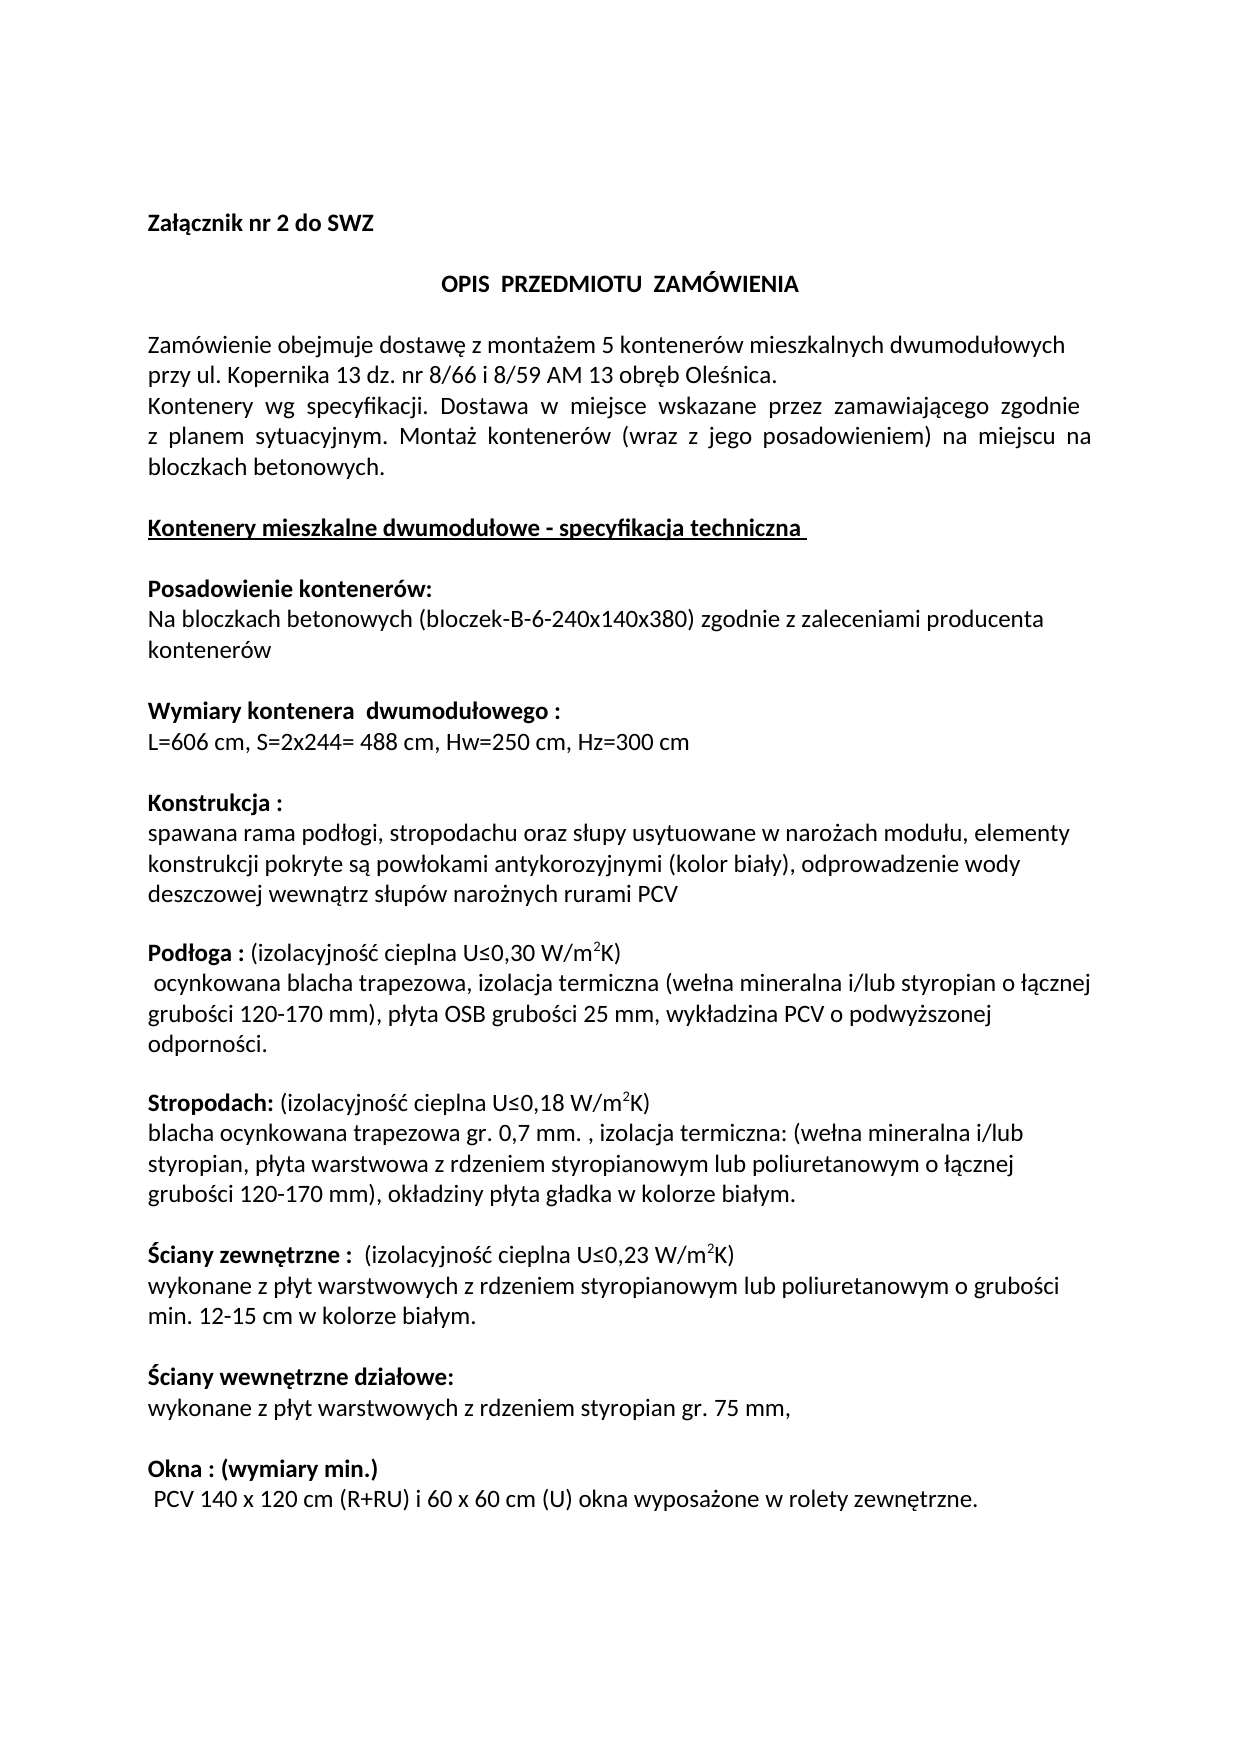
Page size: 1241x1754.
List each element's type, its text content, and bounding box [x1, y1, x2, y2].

text przy ul. Kopernika 13 dz. nr 8/66 i 8/59 AM 13 obręb Oleśnica. [148, 359, 1093, 390]
text L=606 cm, S=2x244= 488 cm, Hw=250 cm, Hz=300 cm [148, 726, 1093, 756]
text ocynkowana blacha trapezowa, izolacja termiczna (wełna mineralna i/lub styropian o łącznej grubości 120-170 mm), płyta OSB grubości 25 mm, wykładzina PCV o podwyższonej odporności. [148, 967, 1093, 1087]
text wykonane z płyt warstwowych z rdzeniem styropian gr. 75 mm, [148, 1392, 1093, 1423]
text Podłoga : (izolacyjność cieplna U≤0,30 W/m2K) [148, 937, 1093, 967]
text Załącznik nr 2 do SWZ [148, 207, 1093, 237]
text Ściany zewnętrzne : (izolacyjność cieplna U≤0,23 W/m2K) [148, 1209, 1093, 1270]
text Zamówienie obejmuje dostawę z montażem 5 kontenerów mieszkalnych dwumodułowych [148, 329, 1093, 359]
text Ściany wewnętrzne działowe: [148, 1331, 1093, 1392]
text Posadowienie kontenerów: [148, 573, 1093, 603]
text Stropodach: (izolacyjność cieplna U≤0,18 W/m2K) [148, 1087, 1093, 1117]
text Konstrukcja : [148, 756, 1093, 817]
text PCV 140 x 120 cm (R+RU) i 60 x 60 cm (U) okna wyposażone w rolety zewnętrzne. [148, 1484, 1093, 1542]
text wykonane z płyt warstwowych z rdzeniem styropianowym lub poliuretanowym o grubości min. 12-15 cm w kolorze białym. [148, 1270, 1093, 1331]
text Kontenery wg specyfikacji. Dostawa w miejsce wskazane przez zamawiającego zgodnie z planem sytuacyjnym. Montaż kontenerów (wraz z jego posadowieniem) na miejscu na bloczkach betonowych. [148, 390, 1093, 481]
text OPIS PRZEDMIOTU ZAMÓWIENIA [148, 268, 1093, 298]
text blacha ocynkowana trapezowa gr. 0,7 mm. , izolacja termiczna: (wełna mineralna i/lub styropian, płyta warstwowa z rdzeniem styropianowym lub poliuretanowym o łącznej grubości 120-170 mm), okładziny płyta gładka w kolorze białym. [148, 1117, 1093, 1209]
text Kontenery mieszkalne dwumodułowe - specyfikacja techniczna [148, 512, 1093, 542]
text Wymiary kontenera dwumodułowego : [148, 695, 1093, 726]
text Okna : (wymiary min.) [148, 1423, 1093, 1484]
text Na bloczkach betonowych (bloczek-B-6-240x140x380) zgodnie z zaleceniami producenta kontenerów [148, 603, 1093, 664]
text spawana rama podłogi, stropodachu oraz słupy usytuowane w narożach modułu, elementy konstrukcji pokryte są powłokami antykorozyjnymi (kolor biały), odprowadzenie wody deszczowej wewnątrz słupów narożnych rurami PCV [148, 817, 1093, 937]
